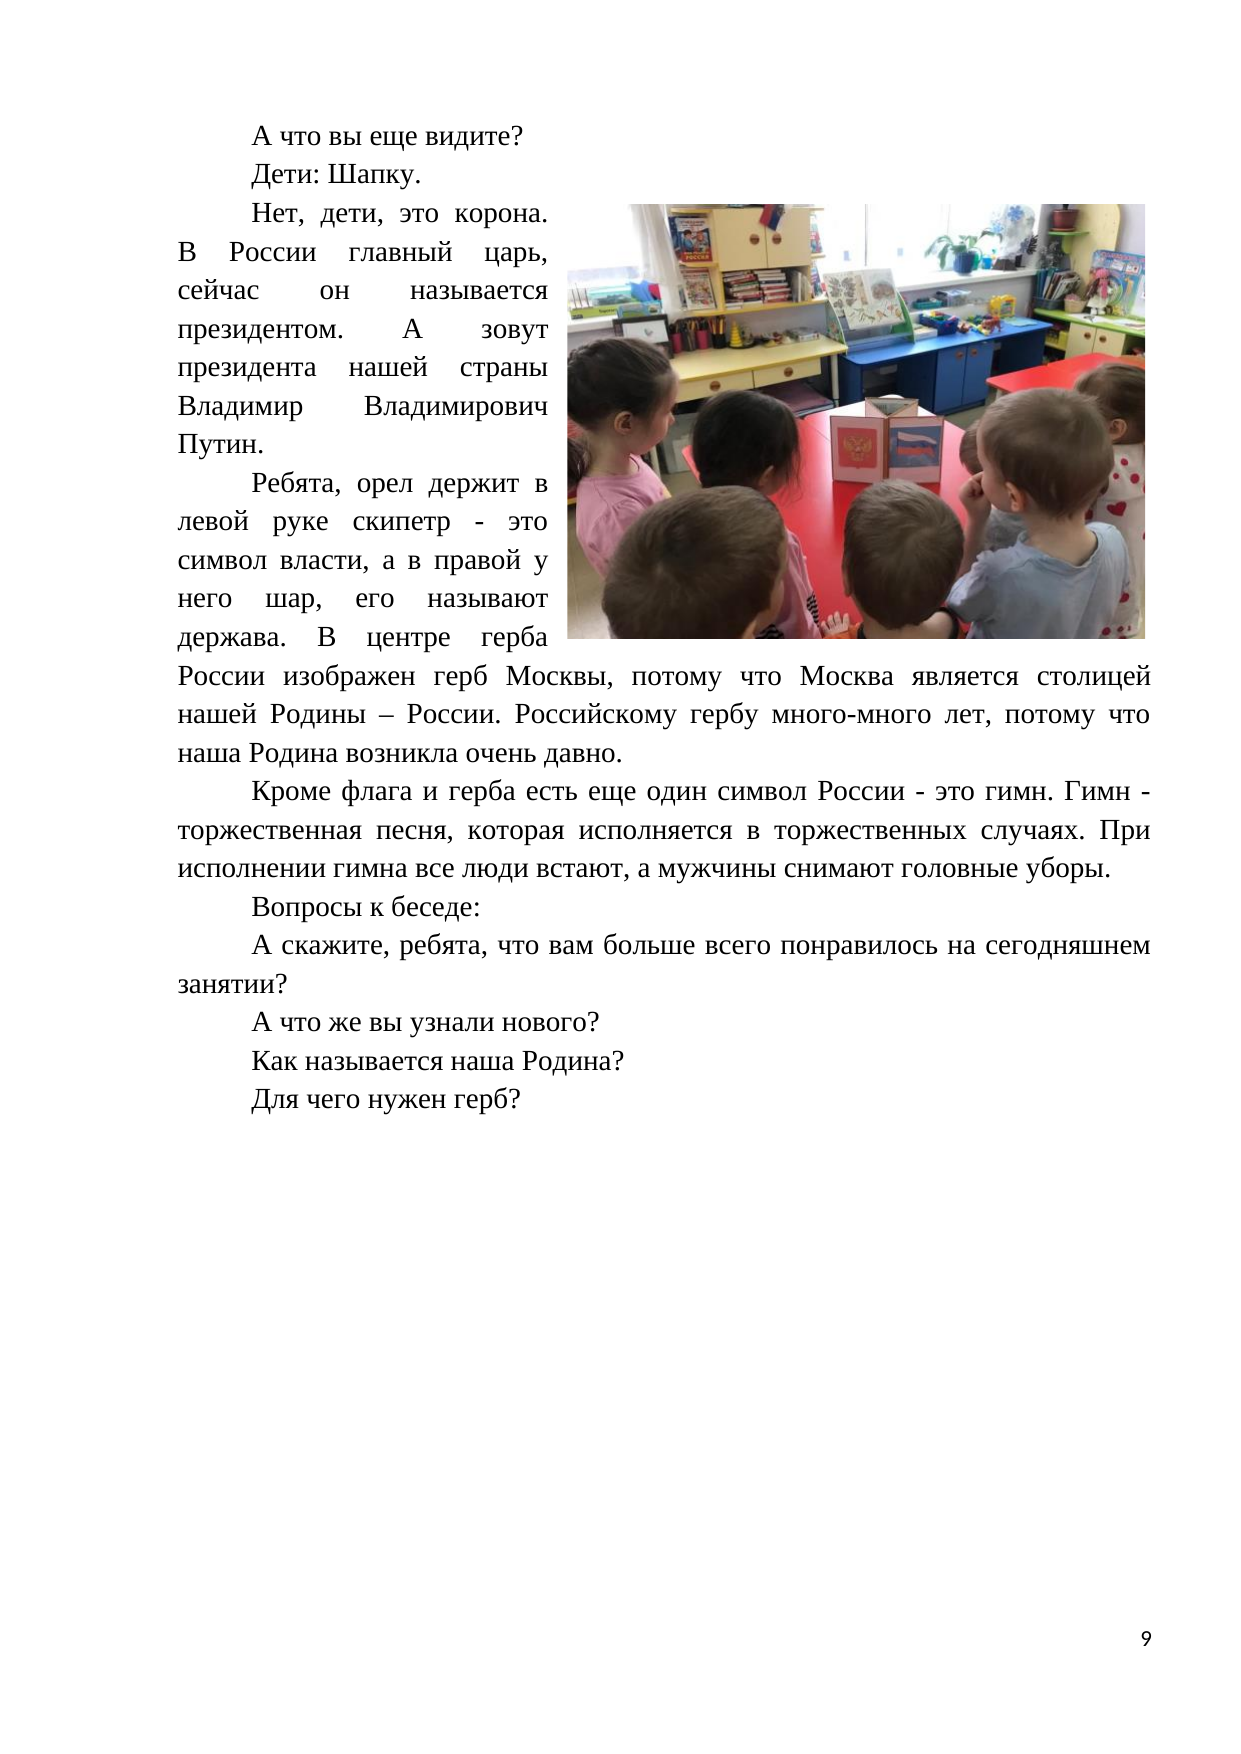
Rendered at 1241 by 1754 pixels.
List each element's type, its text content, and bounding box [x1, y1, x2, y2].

text А что вы еще видите? [177, 118, 1152, 152]
text А скажите, ребята, что вам больше всего понравилось на сегодняшнем занятии? [177, 927, 1152, 999]
text Нет, дети, это корона. В России главный царь, сейчас он называется президентом. А зовут президента нашей страны Владимир Владимирович Путин. [177, 195, 1152, 460]
picture [567, 204, 1146, 639]
text А что же вы узнали нового? [177, 1004, 1152, 1038]
text Дети: Шапку. [177, 157, 1152, 190]
text Ребята, орел держит в левой руке скипетр - это символ власти, а в правой у него шар, его называют держава. В центре герба России изображен герб Москвы, потому что Москва является столицей нашей Родины – России. Российскому гербу много-много лет, потому что наша Родина возникла очень давно. [177, 465, 1152, 768]
text Кроме флага и герба есть еще один символ России - это гимн. Гимн - торжественная песня, которая исполняется в торжественных случаях. При исполнении гимна все люди встают, а мужчины снимают головные уборы. [177, 773, 1152, 884]
text Как называется наша Родина? [177, 1043, 1152, 1077]
text Для чего нужен герб? [177, 1082, 1152, 1115]
text Вопросы к беседе: [177, 889, 1152, 922]
